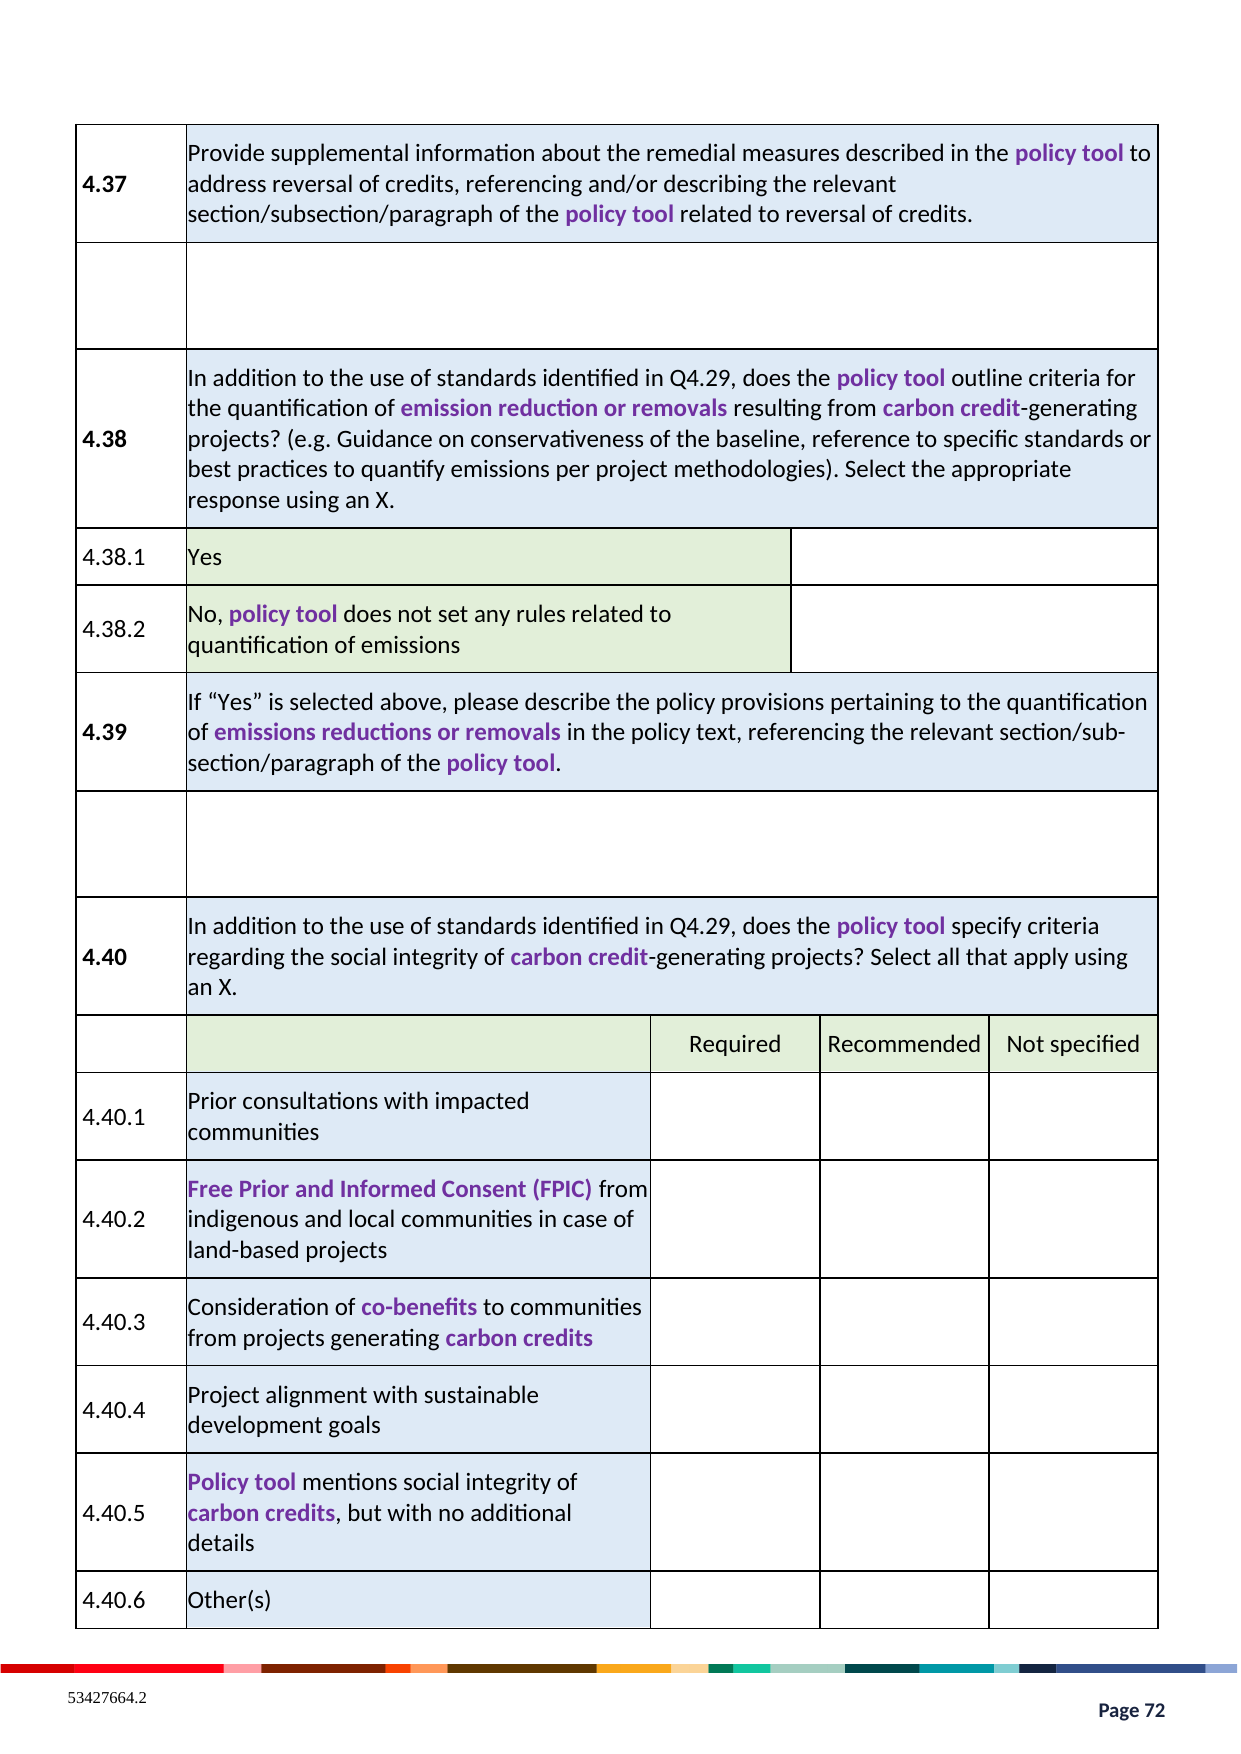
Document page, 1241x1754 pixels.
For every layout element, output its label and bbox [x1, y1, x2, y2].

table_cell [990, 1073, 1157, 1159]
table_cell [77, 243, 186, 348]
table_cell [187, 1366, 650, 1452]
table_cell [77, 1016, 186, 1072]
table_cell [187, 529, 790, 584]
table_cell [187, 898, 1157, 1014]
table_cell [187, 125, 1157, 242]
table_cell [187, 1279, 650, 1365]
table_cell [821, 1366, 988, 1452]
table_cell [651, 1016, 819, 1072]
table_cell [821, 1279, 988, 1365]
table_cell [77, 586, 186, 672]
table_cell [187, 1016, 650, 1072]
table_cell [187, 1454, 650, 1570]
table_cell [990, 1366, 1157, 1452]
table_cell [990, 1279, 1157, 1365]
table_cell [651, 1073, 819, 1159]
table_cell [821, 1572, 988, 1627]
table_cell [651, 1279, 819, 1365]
picture [0, 1664, 1236, 1673]
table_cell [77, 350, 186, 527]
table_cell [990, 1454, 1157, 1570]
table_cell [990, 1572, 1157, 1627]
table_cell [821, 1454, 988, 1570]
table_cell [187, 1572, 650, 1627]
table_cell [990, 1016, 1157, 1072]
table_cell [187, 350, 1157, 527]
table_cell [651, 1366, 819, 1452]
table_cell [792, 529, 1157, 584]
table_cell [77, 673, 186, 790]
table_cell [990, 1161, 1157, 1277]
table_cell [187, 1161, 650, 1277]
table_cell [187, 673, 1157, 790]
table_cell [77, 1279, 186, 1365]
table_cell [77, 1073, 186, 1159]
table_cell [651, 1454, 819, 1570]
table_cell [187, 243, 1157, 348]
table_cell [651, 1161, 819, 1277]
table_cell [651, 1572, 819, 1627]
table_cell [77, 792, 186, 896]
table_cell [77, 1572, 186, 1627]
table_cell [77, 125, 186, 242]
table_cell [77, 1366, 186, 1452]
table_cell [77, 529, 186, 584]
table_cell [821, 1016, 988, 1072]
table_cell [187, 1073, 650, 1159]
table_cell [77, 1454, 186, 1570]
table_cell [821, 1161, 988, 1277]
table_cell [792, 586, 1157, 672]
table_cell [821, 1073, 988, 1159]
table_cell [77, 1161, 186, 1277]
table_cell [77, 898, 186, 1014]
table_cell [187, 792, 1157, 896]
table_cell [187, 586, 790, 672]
